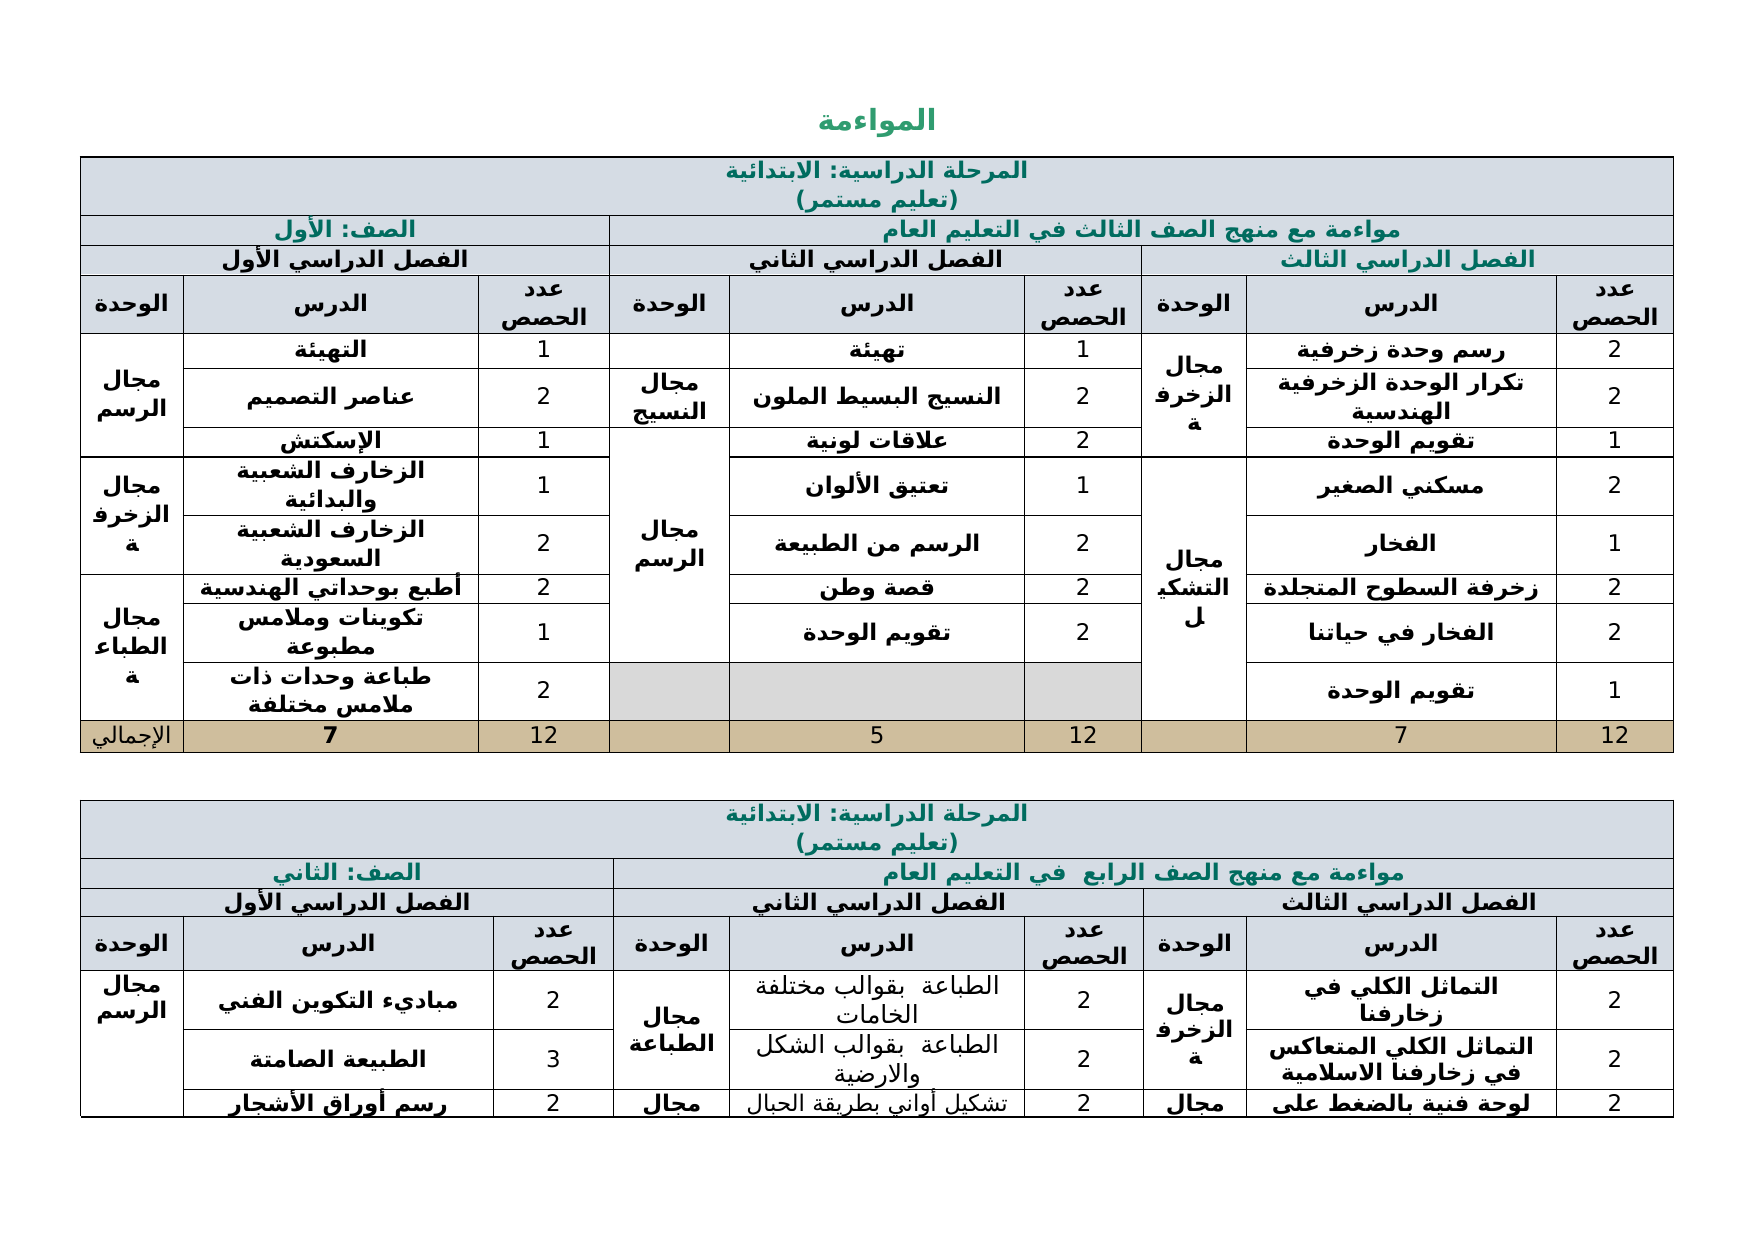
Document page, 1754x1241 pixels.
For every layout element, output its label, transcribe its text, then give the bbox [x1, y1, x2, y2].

table_cell 2 [479, 516, 609, 573]
table_cell مجال الزخرفة [1142, 334, 1246, 456]
table_cell الإسكتش [184, 428, 478, 456]
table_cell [1247, 1090, 1556, 1116]
table_cell 1 [1557, 516, 1673, 573]
table_cell الدرس [184, 917, 493, 970]
table_cell مجال الرسم [81, 334, 183, 456]
table_cell عدد الحصص [479, 276, 609, 333]
table_cell الرسم من الطبيعة [730, 516, 1024, 573]
table_cell 2 [494, 971, 613, 1029]
table_cell 2 [1025, 1030, 1143, 1089]
table_cell 2 [479, 369, 609, 427]
table_cell مجال الزخرفة [1144, 971, 1246, 1089]
table_cell قصة وطن [730, 575, 1024, 603]
table_cell 2 [1557, 334, 1673, 368]
table_cell الفخار [1247, 516, 1556, 573]
table_cell 1 [479, 334, 609, 368]
table_cell الدرس [1247, 917, 1556, 970]
table_cell تقويم الوحدة [1247, 428, 1556, 456]
table_cell 2 [1025, 575, 1141, 603]
table_cell عدد الحصص [1557, 276, 1673, 333]
table_cell مجال الزخرفة [81, 458, 183, 573]
table_cell رسم أوراق الأشجار [184, 1090, 493, 1116]
table_cell التماثل الكلي المتعاكس في زخارفنا الاسلامية [1247, 1030, 1556, 1089]
table_header المرحلة الدراسية: الابتدائية (تعليم مستمر) [81, 801, 1673, 858]
table_cell الفصل الدراسي الثالث [1142, 246, 1673, 274]
table_cell عدد الحصص [1025, 276, 1141, 333]
table_cell الفصل الدراسي الأول [81, 246, 609, 274]
table_cell التماثل الكلي في زخارفنا [1247, 971, 1556, 1029]
table_cell النسيج البسيط الملون [730, 369, 1024, 427]
table_cell الوحدة [1144, 917, 1246, 970]
table_header المرحلة الدراسية: الابتدائية (تعليم مستمر) [81, 158, 1673, 215]
table_cell الفصل الدراسي الأول [81, 889, 613, 916]
table_cell مجال الطباعة [81, 575, 183, 720]
table_cell 1 [1557, 428, 1673, 456]
table_cell تكوينات وملامس مطبوعة [184, 604, 478, 662]
table_cell 7 [1247, 721, 1556, 752]
table_cell الدرس [184, 276, 478, 333]
table_cell مجال الخزف [614, 1090, 729, 1116]
table_cell الوحدة [1142, 276, 1246, 333]
table_cell الوحدة [81, 276, 183, 333]
table_cell 7 [184, 721, 478, 752]
table_cell الدرس [1247, 276, 1556, 333]
table_cell مجال النسيج [610, 369, 729, 427]
table_cell الصف: الأول [81, 216, 609, 245]
table_cell علاقات لونية [730, 428, 1024, 456]
table_cell الفصل الدراسي الثالث [1144, 889, 1673, 916]
table_cell مواءمة مع منهج الصف الرابع في التعليم العام [614, 859, 1673, 888]
table_cell الزخارف الشعبية السعودية [184, 516, 478, 573]
table_cell الفصل الدراسي الثاني [614, 889, 1143, 916]
table_cell مجال المعدن [1144, 1090, 1246, 1116]
table_cell 2 [1557, 575, 1673, 603]
table_cell طباعة وحدات ذات ملامس مختلفة [184, 663, 478, 720]
table_cell مجال الرسم [81, 971, 183, 1116]
table_cell 2 [1557, 1090, 1673, 1116]
table_cell 2 [1025, 428, 1141, 456]
table_cell عدد الحصص [1557, 917, 1673, 970]
table_cell 1 [479, 428, 609, 456]
table_cell تقويم الوحدة [730, 604, 1024, 662]
table_cell 2 [494, 1090, 613, 1116]
table_cell الفخار في حياتنا [1247, 604, 1556, 662]
table_cell 2 [479, 575, 609, 603]
table_cell 2 [1025, 971, 1143, 1029]
table_cell التهيئة [184, 334, 478, 368]
table_cell رسم وحدة زخرفية [1247, 334, 1556, 368]
table_cell 5 [730, 721, 1024, 752]
table_cell [1142, 721, 1246, 752]
table_cell [610, 721, 729, 752]
text المواءمة [75, 103, 1679, 137]
table_cell الفصل الدراسي الثاني [610, 246, 1141, 274]
table_cell 2 [1025, 516, 1141, 573]
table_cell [730, 1090, 1024, 1116]
table_cell 1 [479, 604, 609, 662]
table_cell 1 [479, 458, 609, 515]
table_cell الطباعة بقوالب مختلفة الخامات [730, 971, 1024, 1029]
table_cell أطبع بوحداتي الهندسية [184, 575, 478, 603]
table_cell 1 [1557, 663, 1673, 720]
table_cell تعتيق الألوان [730, 458, 1024, 515]
table_cell مسكني الصغير [1247, 458, 1556, 515]
table_cell [610, 334, 729, 368]
table_cell 2 [1557, 971, 1673, 1029]
table_cell مباديء التكوين الفني [184, 971, 493, 1029]
table_cell عدد الحصص [1025, 917, 1143, 970]
table_cell 2 [479, 663, 609, 720]
table_cell الوحدة [614, 917, 729, 970]
table_cell الدرس [730, 276, 1024, 333]
table_cell 2 [1025, 1090, 1143, 1116]
table_cell الزخارف الشعبية والبدائية [184, 458, 478, 515]
table_cell عناصر التصميم [184, 369, 478, 427]
table_cell مجال التشكيل [1142, 458, 1246, 720]
table_cell مجال الطباعة [614, 971, 729, 1089]
table_cell الوحدة [610, 276, 729, 333]
table_cell 2 [1025, 604, 1141, 662]
table_cell 12 [1025, 721, 1141, 752]
table_cell الدرس [730, 917, 1024, 970]
table_cell 2 [1557, 1030, 1673, 1089]
table_cell [610, 663, 729, 720]
table_cell 12 [1557, 721, 1673, 752]
table_cell الصف: الثاني [81, 859, 613, 888]
table_cell 3 [494, 1030, 613, 1089]
table_cell 2 [1025, 369, 1141, 427]
table_cell الطبيعة الصامتة [184, 1030, 493, 1089]
table_cell 12 [479, 721, 609, 752]
table_cell 1 [1025, 458, 1141, 515]
table_cell 2 [1557, 604, 1673, 662]
table_cell [730, 663, 1024, 720]
table_cell عدد الحصص [494, 917, 613, 970]
table_cell الطباعة بقوالب الشكل والارضية [730, 1030, 1024, 1089]
table_cell زخرفة السطوح المتجلدة [1247, 575, 1556, 603]
table_cell 1 [1025, 334, 1141, 368]
table_cell مواءمة مع منهج الصف الثالث في التعليم العام [610, 216, 1673, 245]
table_cell الإجمالي [81, 721, 183, 752]
table_cell [1025, 663, 1141, 720]
table_cell تهيئة [730, 334, 1024, 368]
table_cell تقويم الوحدة [1247, 663, 1556, 720]
table_cell الوحدة [81, 917, 183, 970]
table_cell مجال الرسم [610, 428, 729, 662]
table_cell تكرار الوحدة الزخرفية الهندسية [1247, 369, 1556, 427]
table_cell 2 [1557, 458, 1673, 515]
table_cell 2 [1557, 369, 1673, 427]
